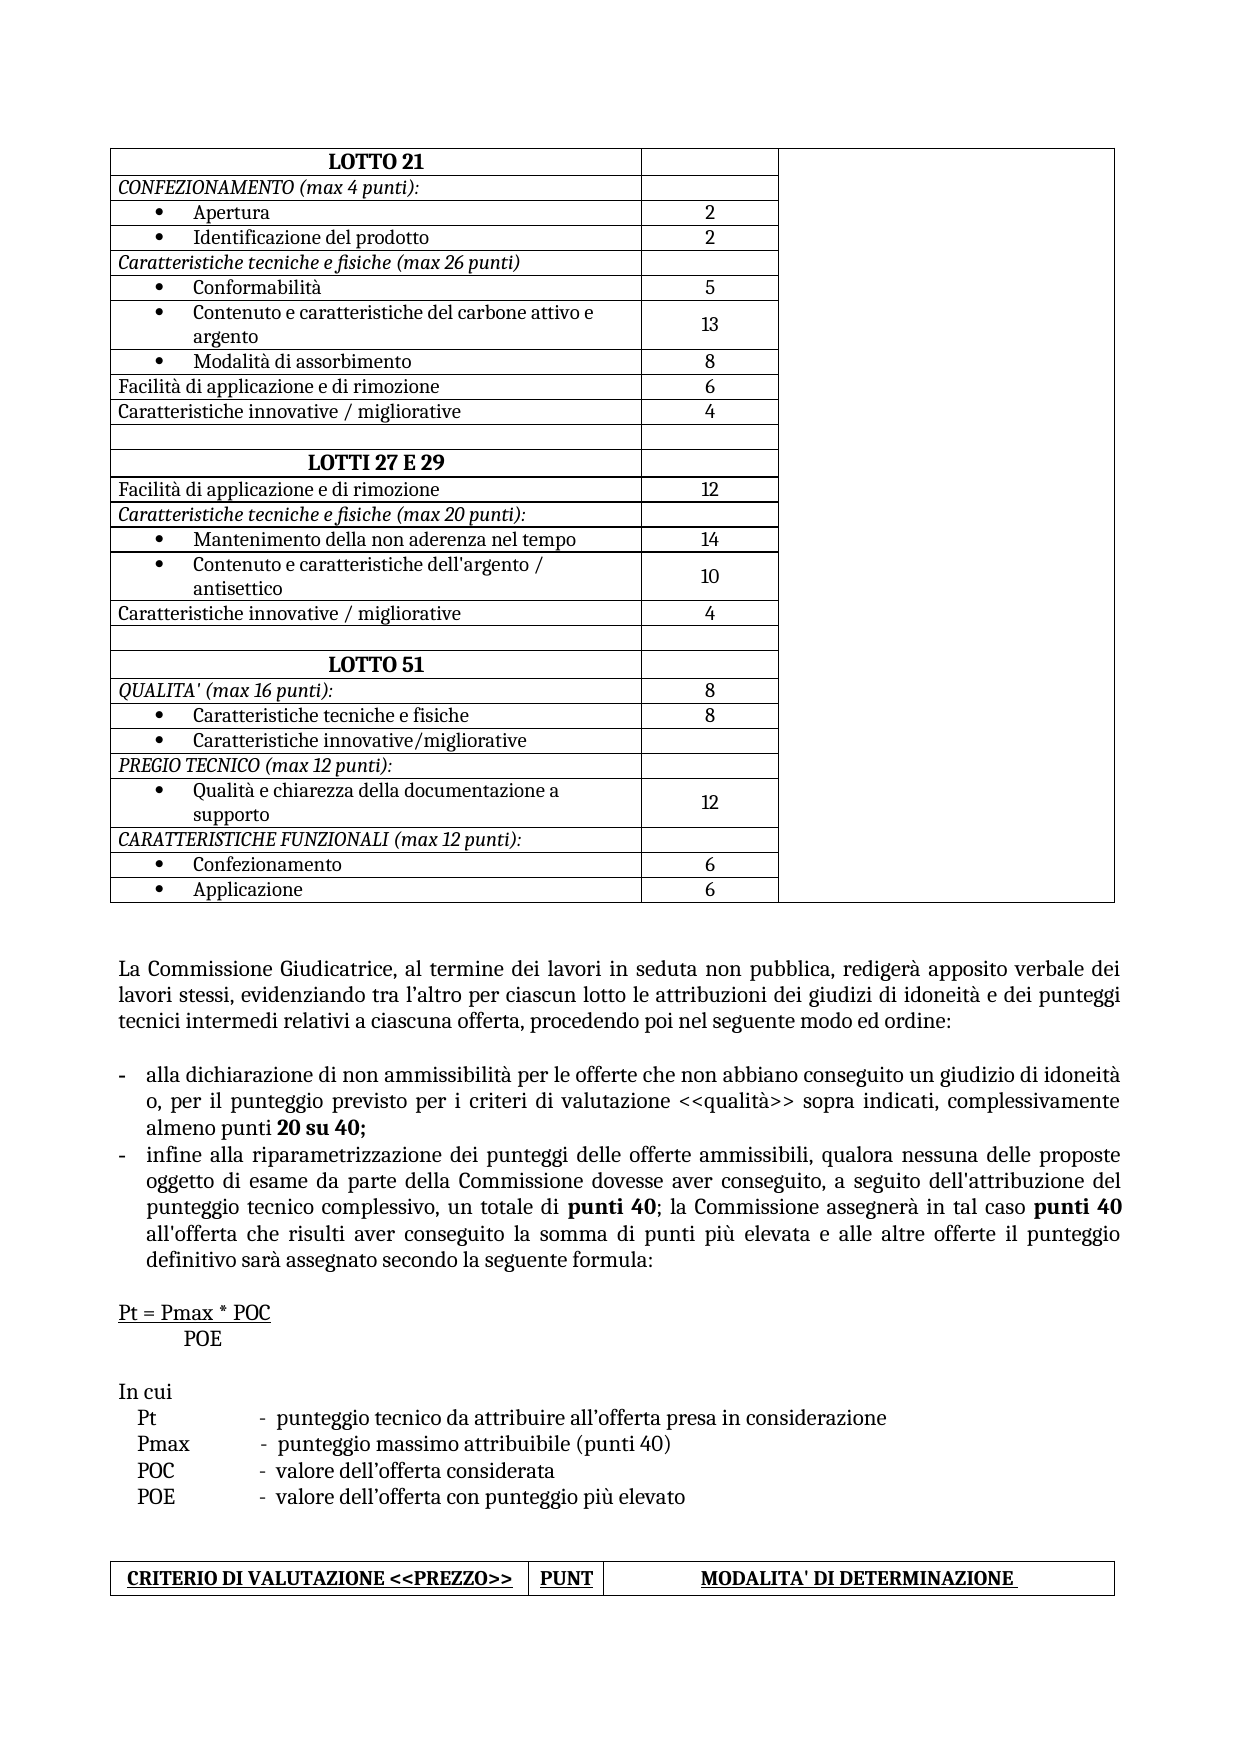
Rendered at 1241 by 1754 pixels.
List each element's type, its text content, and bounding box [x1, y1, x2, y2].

text In cui [118, 1378, 1122, 1405]
list alla dichiarazione di non ammissibilità per le offerte che non abbiano conseguito un giudizio di idoneità o, per il punteggio previsto per i criteri di valutazione <<qualità>> sopra indicati, complessivamente almeno punti 20 su 40; [118, 1061, 1122, 1141]
table_cell Caratteristiche innovative / migliorative [111, 601, 641, 625]
text Pmax - punteggio massimo attribuibile (punti 40) [137, 1431, 1122, 1458]
table_cell Confezionamento [111, 853, 641, 877]
table_cell 4 [642, 601, 778, 625]
table_cell Conformabilità [111, 276, 641, 300]
table_cell 10 [642, 553, 778, 600]
table_cell 2 [642, 226, 778, 250]
table_cell [111, 425, 641, 449]
table_cell [642, 651, 778, 678]
table_cell 14 [642, 528, 778, 551]
table_cell [642, 754, 778, 778]
table_cell Caratteristiche innovative/migliorative [111, 729, 641, 753]
text Pt - punteggio tecnico da attribuire all’offerta presa in considerazione [137, 1405, 1122, 1431]
table_cell 6 [642, 375, 778, 399]
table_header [111, 1562, 528, 1595]
table_cell 12 [642, 478, 778, 501]
table_cell 8 [642, 679, 778, 703]
table_cell [642, 450, 778, 476]
table_cell 13 [642, 301, 778, 349]
text POE [118, 1326, 1122, 1352]
table_cell Applicazione [111, 878, 641, 902]
table_cell [111, 626, 641, 650]
text Pt = Pmax * POC [118, 1299, 1122, 1326]
table_cell [642, 176, 778, 200]
table_cell LOTTO 51 [111, 651, 641, 678]
table_cell Mantenimento della non aderenza nel tempo [111, 528, 641, 551]
table_cell 6 [642, 853, 778, 877]
table_cell 5 [642, 276, 778, 300]
text La Commissione Giudicatrice, al termine dei lavori in seduta non pubblica, redigerà apposito verbale dei lavori stessi, evidenziando tra l’altro per ciascun lotto le attribuzioni dei giudizi di idoneità e dei punteggi tecnici intermedi relativi a ciascuna offerta, procedendo poi nel seguente modo ed ordine: [118, 955, 1122, 1034]
table_cell [642, 149, 778, 175]
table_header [604, 1562, 1114, 1595]
list infine alla riparametrizzazione dei punteggi delle offerte ammissibili, qualora nessuna delle proposte oggetto di esame da parte della Commissione dovesse aver conseguito, a seguito dell'attribuzione del punteggio tecnico complessivo, un totale di punti 40; la Commissione assegnerà in tal caso punti 40 all'offerta che risulti aver conseguito la somma di punti più elevata e alle altre offerte il punteggio definitivo sarà assegnato secondo la seguente formula: [118, 1141, 1122, 1273]
table_cell 4 [642, 400, 778, 424]
table_cell [642, 503, 778, 526]
table_cell Caratteristiche tecniche e fisiche (max 20 punti): [111, 503, 641, 526]
table_cell Modalità di assorbimento [111, 350, 641, 374]
table_cell LOTTI 27 E 29 [111, 450, 641, 476]
table_cell 12 [642, 779, 778, 827]
table_cell 2 [642, 201, 778, 225]
table_cell [642, 828, 778, 852]
table_cell Identificazione del prodotto [111, 226, 641, 250]
text POE - valore dell’offerta con punteggio più elevato [137, 1484, 1122, 1510]
table_cell 6 [642, 878, 778, 902]
text POC - valore dell’offerta considerata [137, 1458, 1122, 1484]
table_cell Facilità di applicazione e di rimozione [111, 478, 641, 501]
table_cell Contenuto e caratteristiche del carbone attivo e argento [111, 301, 641, 349]
table_cell Caratteristiche innovative / migliorative [111, 400, 641, 424]
table_cell Contenuto e caratteristiche dell'argento / antisettico [111, 553, 641, 600]
table_cell LOTTO 21 [111, 149, 641, 175]
table_header PUNTI MAX [529, 1562, 603, 1595]
table_cell [642, 425, 778, 449]
table_cell [642, 729, 778, 753]
table_cell CARATTERISTICHE FUNZIONALI (max 12 punti): [111, 828, 641, 852]
table_cell Apertura [111, 201, 641, 225]
table_cell QUALITA' (max 16 punti): [111, 679, 641, 703]
table_cell 8 [642, 704, 778, 728]
table_cell CONFEZIONAMENTO (max 4 punti): [111, 176, 641, 200]
table_cell PREGIO TECNICO (max 12 punti): [111, 754, 641, 778]
table_cell Qualità e chiarezza della documentazione a supporto [111, 779, 641, 827]
table_cell [642, 626, 778, 650]
table_cell Facilità di applicazione e di rimozione [111, 375, 641, 399]
table_cell Caratteristiche tecniche e fisiche [111, 704, 641, 728]
table_cell Caratteristiche tecniche e fisiche (max 26 punti) [111, 251, 641, 275]
table_cell 8 [642, 350, 778, 374]
table_cell [642, 251, 778, 275]
